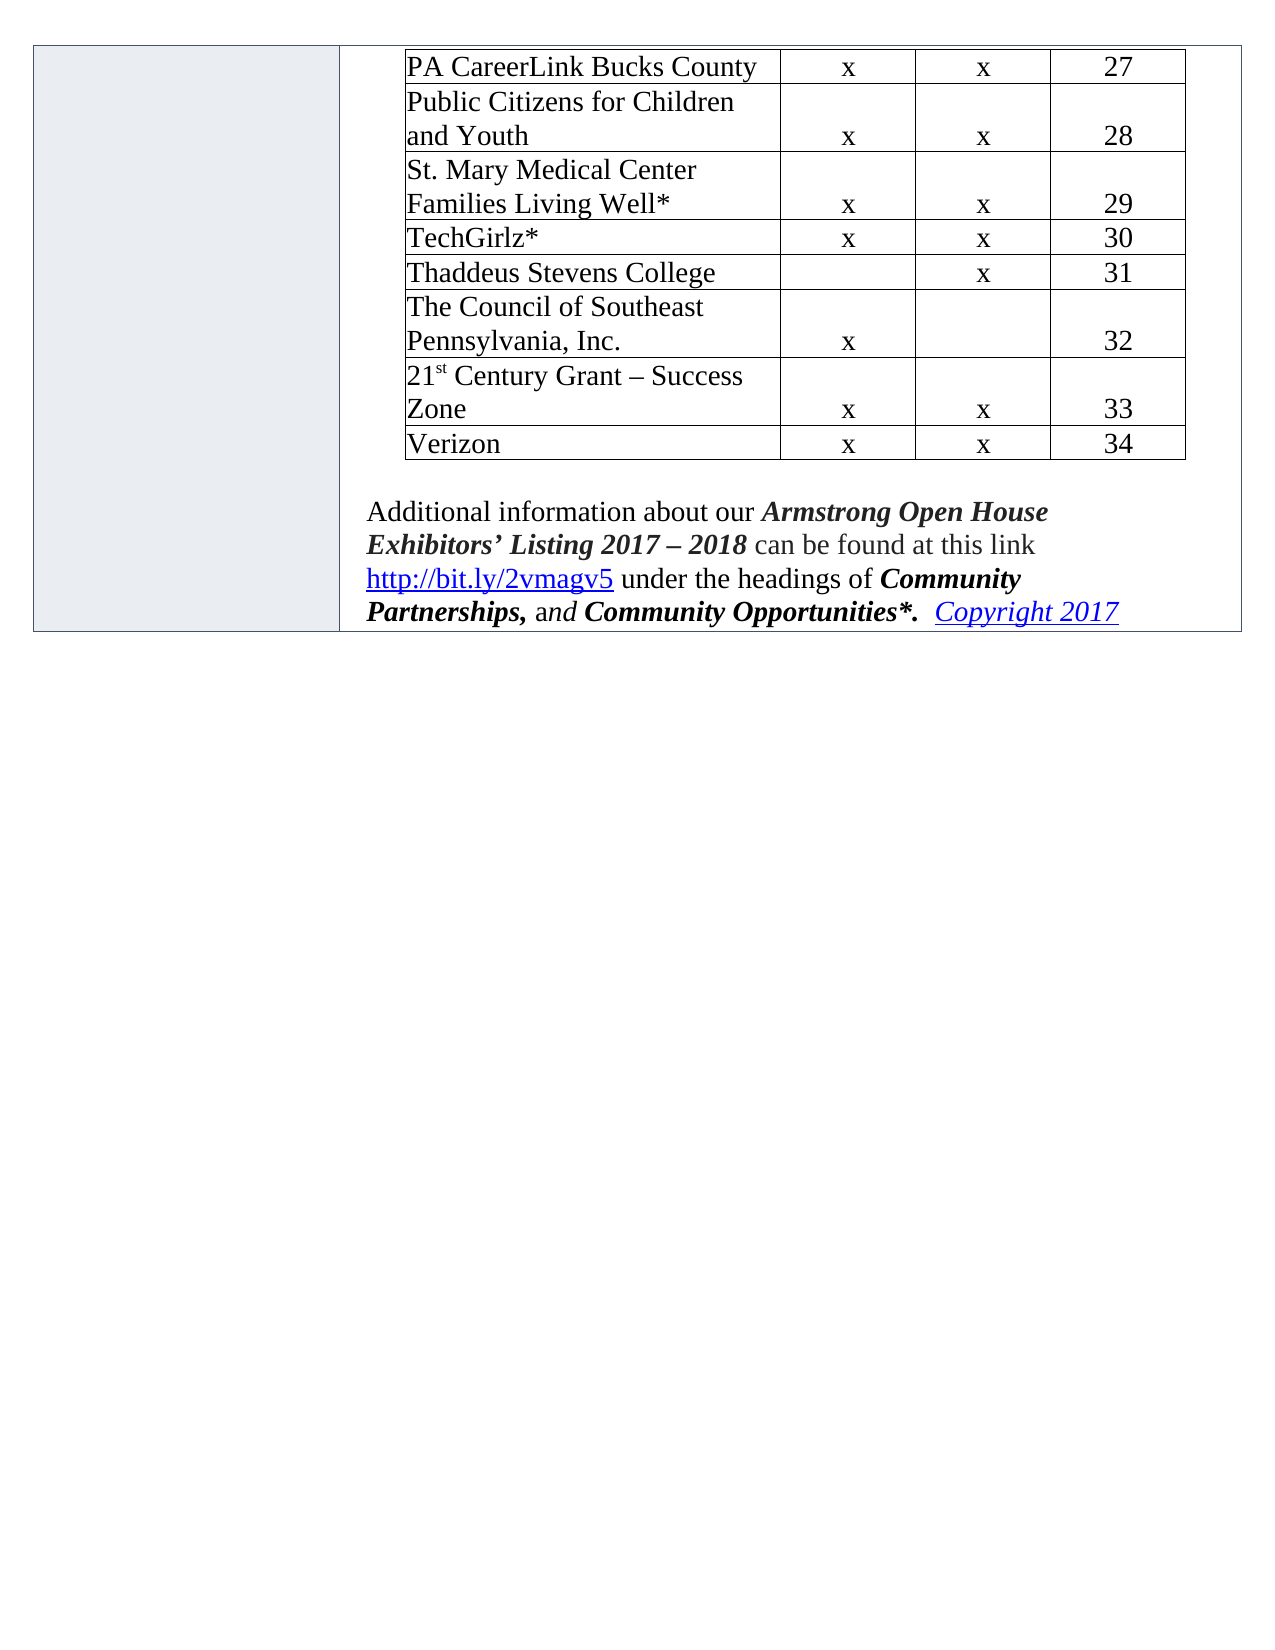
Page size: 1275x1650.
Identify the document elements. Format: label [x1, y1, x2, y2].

table_cell [34, 46, 339, 631]
table_cell [340, 46, 1241, 631]
